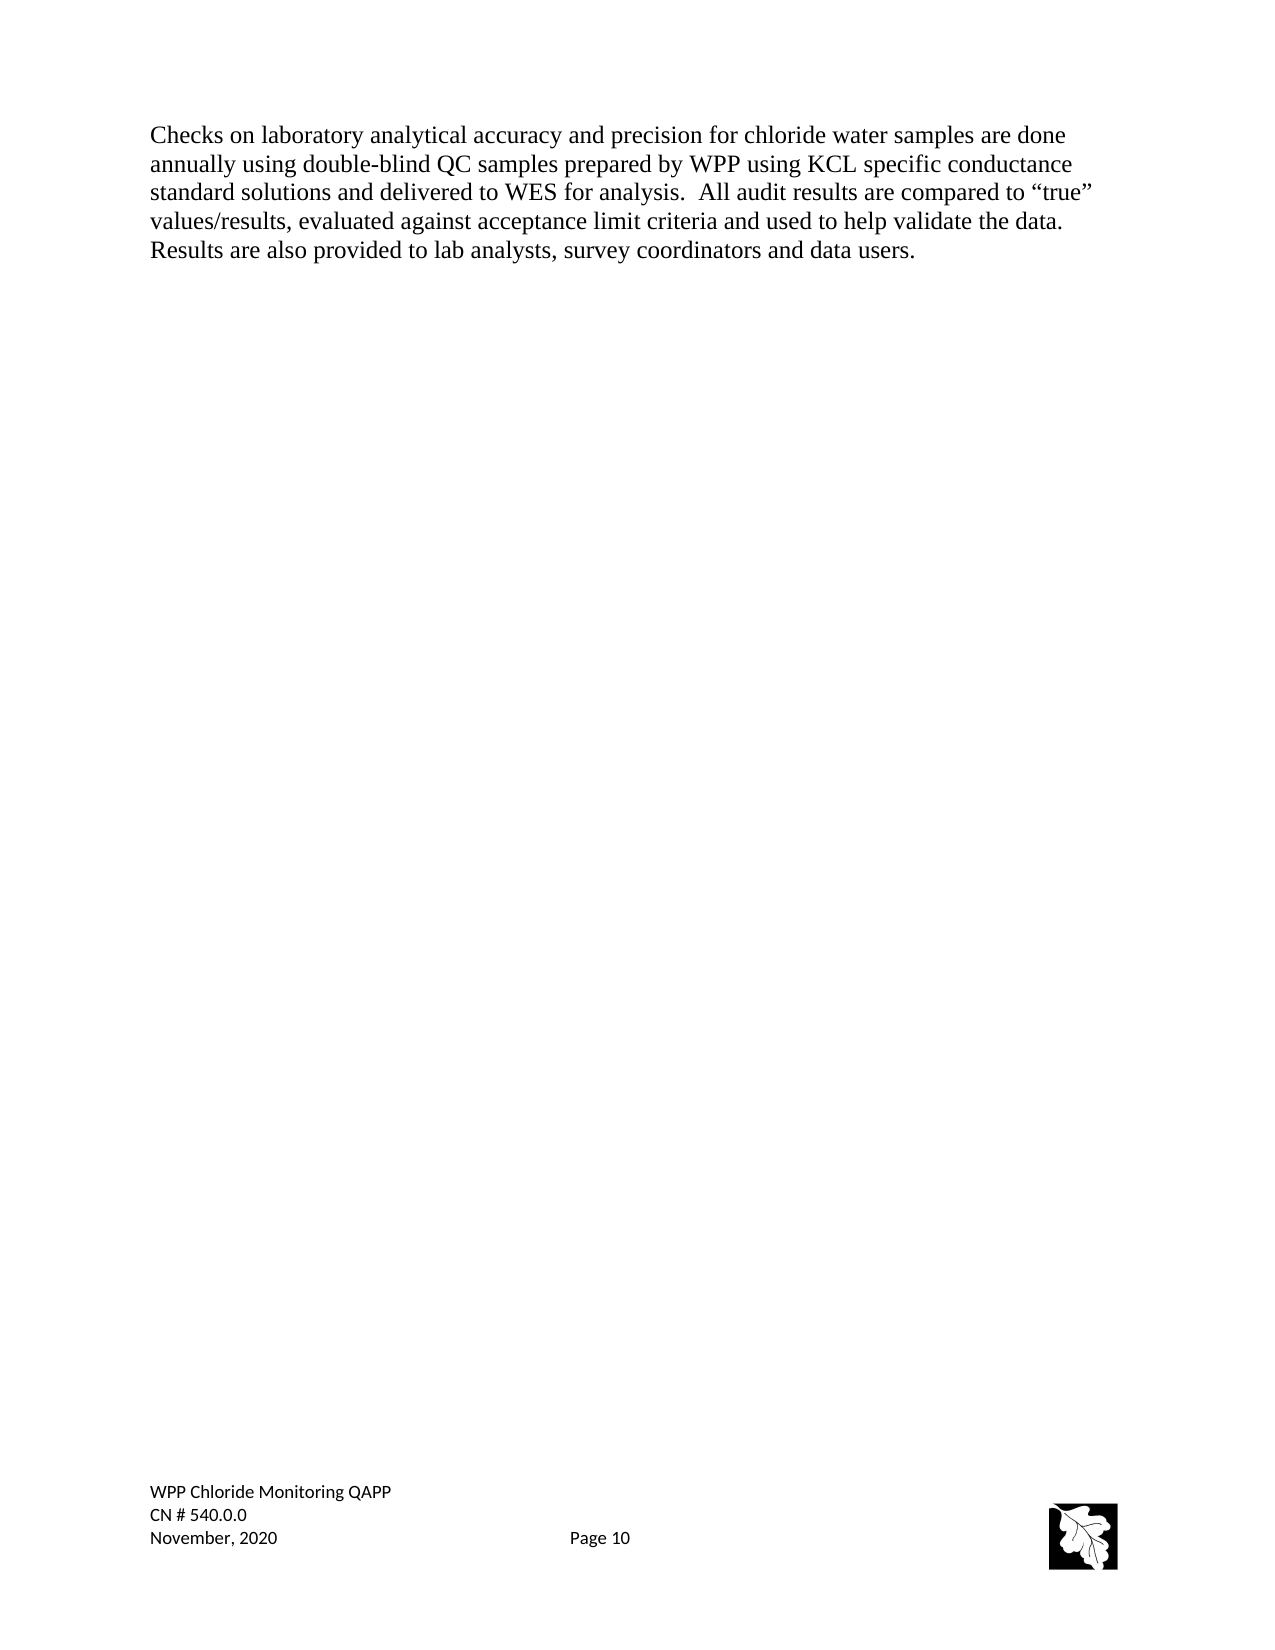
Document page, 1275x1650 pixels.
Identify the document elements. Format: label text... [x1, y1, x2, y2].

text Checks on laboratory analytical accuracy and precision for chloride water samples are done annually using double-blind QC samples prepared by WPP using KCL specific conductance standard solutions and delivered to WES for analysis. All audit results are compared to “true” values/results, evaluated against acceptance limit criteria and used to help validate the data. Results are also provided to lab analysts, survey coordinators and data users. [150, 120, 1125, 264]
picture [1046, 1501, 1120, 1572]
